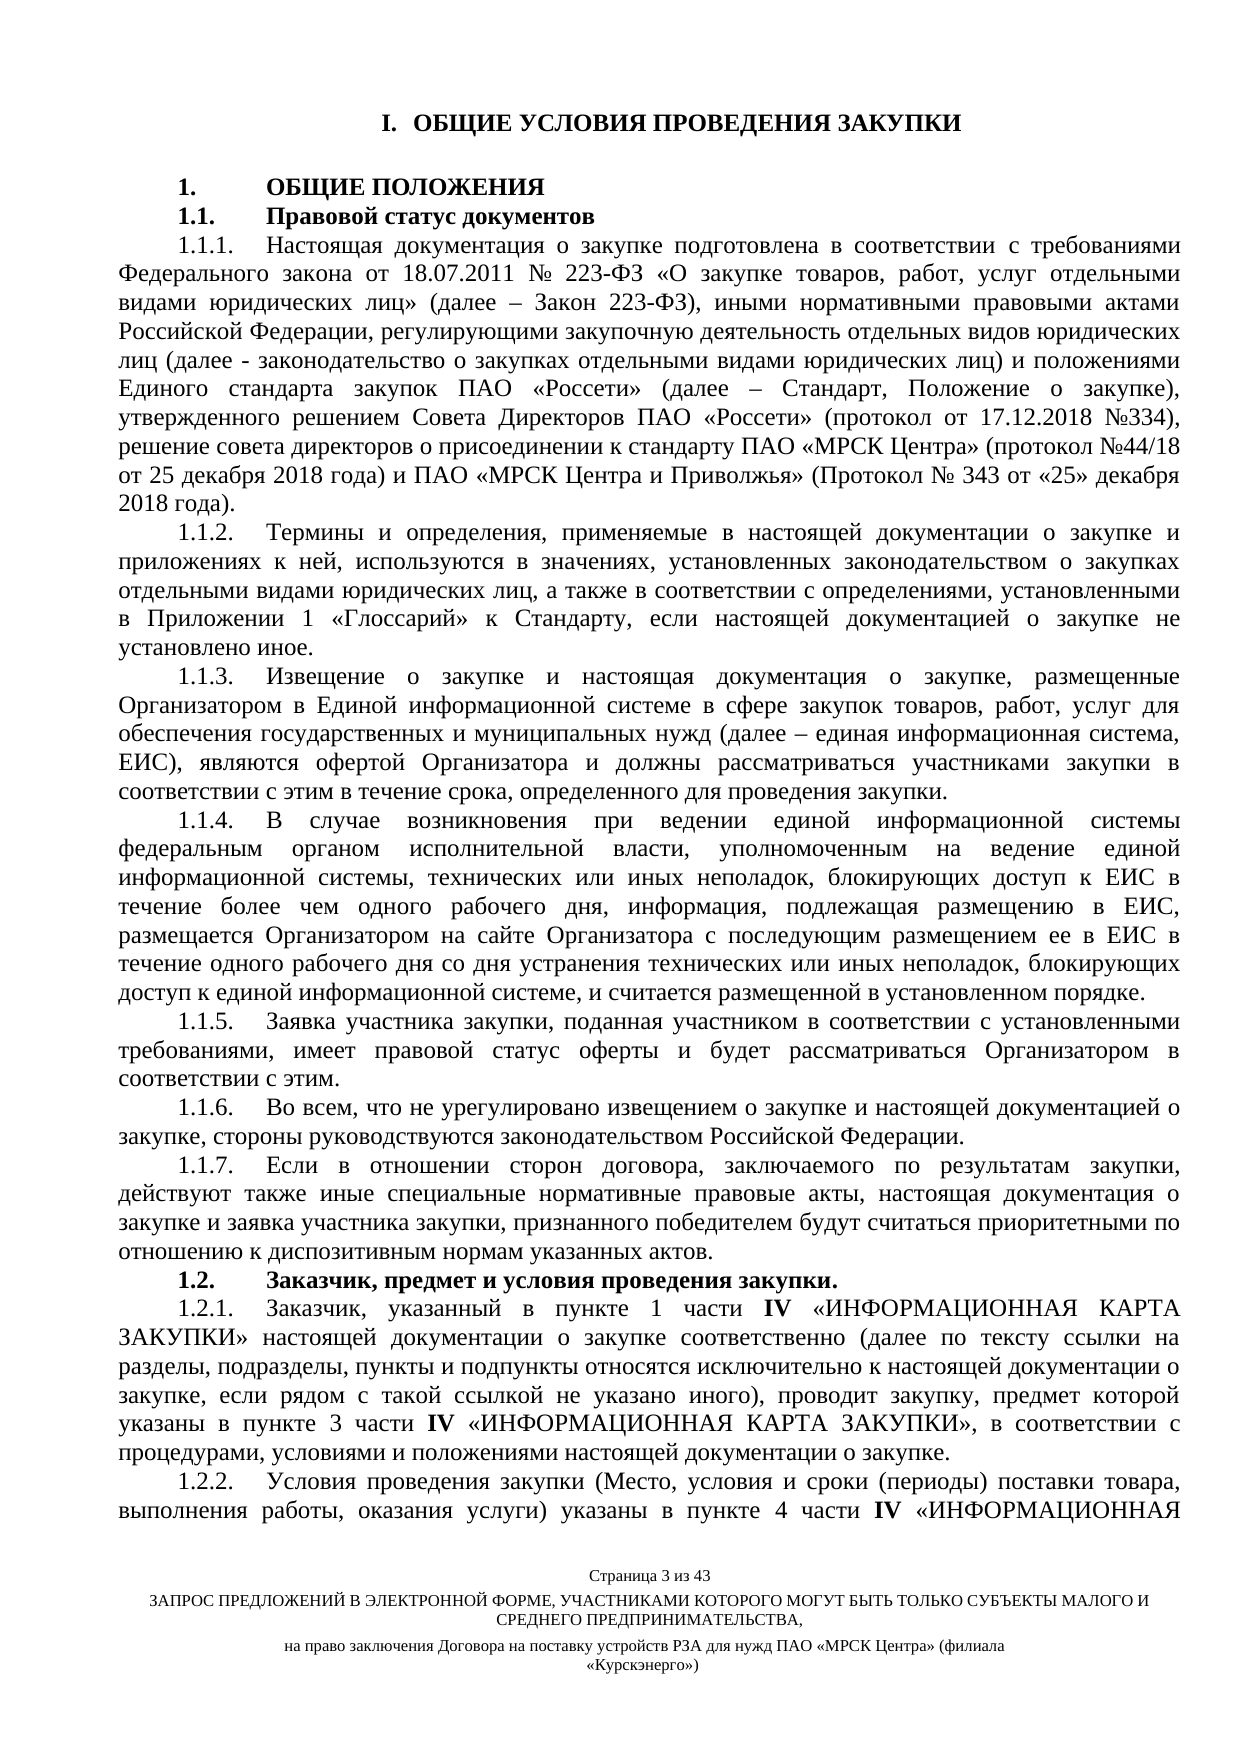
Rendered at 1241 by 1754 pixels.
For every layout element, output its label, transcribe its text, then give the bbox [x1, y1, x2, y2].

list Термины и определения, применяемые в настоящей документации о закупке и приложениях к ней, используются в значениях, установленных законодательством о закупках отдельными видами юридических лиц, а также в соответствии с определениями, установленными в Приложении 1 «Глоссарий» к Стандарту, если настоящей документацией о закупке не установлено иное. [118, 517, 1181, 661]
list Извещение о закупке и настоящая документация о закупке, размещенные Организатором в Единой информационной системе в сфере закупок товаров, работ, услуг для обеспечения государственных и муниципальных нужд (далее – единая информационная система, ЕИС), являются офертой Организатора и должны рассматриваться участниками закупки в соответствии с этим в течение срока, определенного для проведения закупки. [118, 661, 1181, 805]
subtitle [118, 1466, 1181, 1523]
list В случае возникновения при ведении единой информационной системы федеральным органом исполнительной власти, уполномоченным на ведение единой информационной системы, технических или иных неполадок, блокирующих доступ к ЕИС в течение более чем одного рабочего дня, информация, подлежащая размещению в ЕИС, размещается Организатором на сайте Организатора с последующим размещением ее в ЕИС в течение одного рабочего дня со дня устранения технических или иных неполадок, блокирующих доступ к единой информационной системе, и считается размещенной в установленном порядке. [118, 805, 1181, 1006]
list Заявка участника закупки, поданная участником в соответствии с установленными требованиями, имеет правовой статус оферты и будет рассматриваться Организатором в соответствии с этим. [118, 1006, 1181, 1092]
list Настоящая документация о закупке подготовлена в соответствии с требованиями Федерального закона от 18.07.2011 № 223-ФЗ «О закупке товаров, работ, услуг отдельными видами юридических лиц» (далее – Закон 223-ФЗ), иными нормативными правовыми актами Российской Федерации, регулирующими закупочную деятельность отдельных видов юридических лиц (далее - законодательство о закупках отдельными видами юридических лиц) и положениями Единого стандарта закупок ПАО «Россети» (далее – Стандарт, Положение о закупке), утвержденного решением Совета Директоров ПАО «Россети» (протокол от 17.12.2018 №334), решение совета директоров о присоединении к стандарту ПАО «МРСК Центра» (протокол №44/18 от 25 декабря 2018 года) и ПАО «МРСК Центра и Приволжья» (Протокол № 343 от «25» декабря 2018 года). [118, 230, 1181, 517]
list Если в отношении сторон договора, заключаемого по результатам закупки, действуют также иные специальные нормативные правовые акты, настоящая документация о закупке и заявка участника закупки, признанного победителем будут считаться приоритетными по отношению к диспозитивным нормам указанных актов. [118, 1150, 1181, 1265]
list Во всем, что не урегулировано извещением о закупке и настоящей документацией о закупке, стороны руководствуются законодательством Российской Федерации. [118, 1092, 1181, 1150]
subtitle ОБЩИЕ ПОЛОЖЕНИЯ [118, 172, 1181, 201]
subtitle Правовой статус документов [118, 201, 1181, 230]
subtitle Заказчик, предмет и условия проведения закупки. [118, 1265, 1181, 1293]
subtitle Заказчик, указанный в пункте 1 части IV «ИНФОРМАЦИОННАЯ КАРТА ЗАКУПКИ» настоящей документации о закупке соответственно (далее по тексту ссылки на разделы, подразделы, пункты и подпункты относятся исключительно к настоящей документации о закупке, если рядом с такой ссылкой не указано иного), проводит закупку, предмет которой указаны в пункте 3 части IV «ИНФОРМАЦИОННАЯ КАРТА ЗАКУПКИ», в соответствии с процедурами, условиями и положениями настоящей документации о закупке. [118, 1293, 1181, 1466]
subtitle ОБЩИЕ УСЛОВИЯ ПРОВЕДЕНИЯ закупки [118, 108, 1181, 137]
